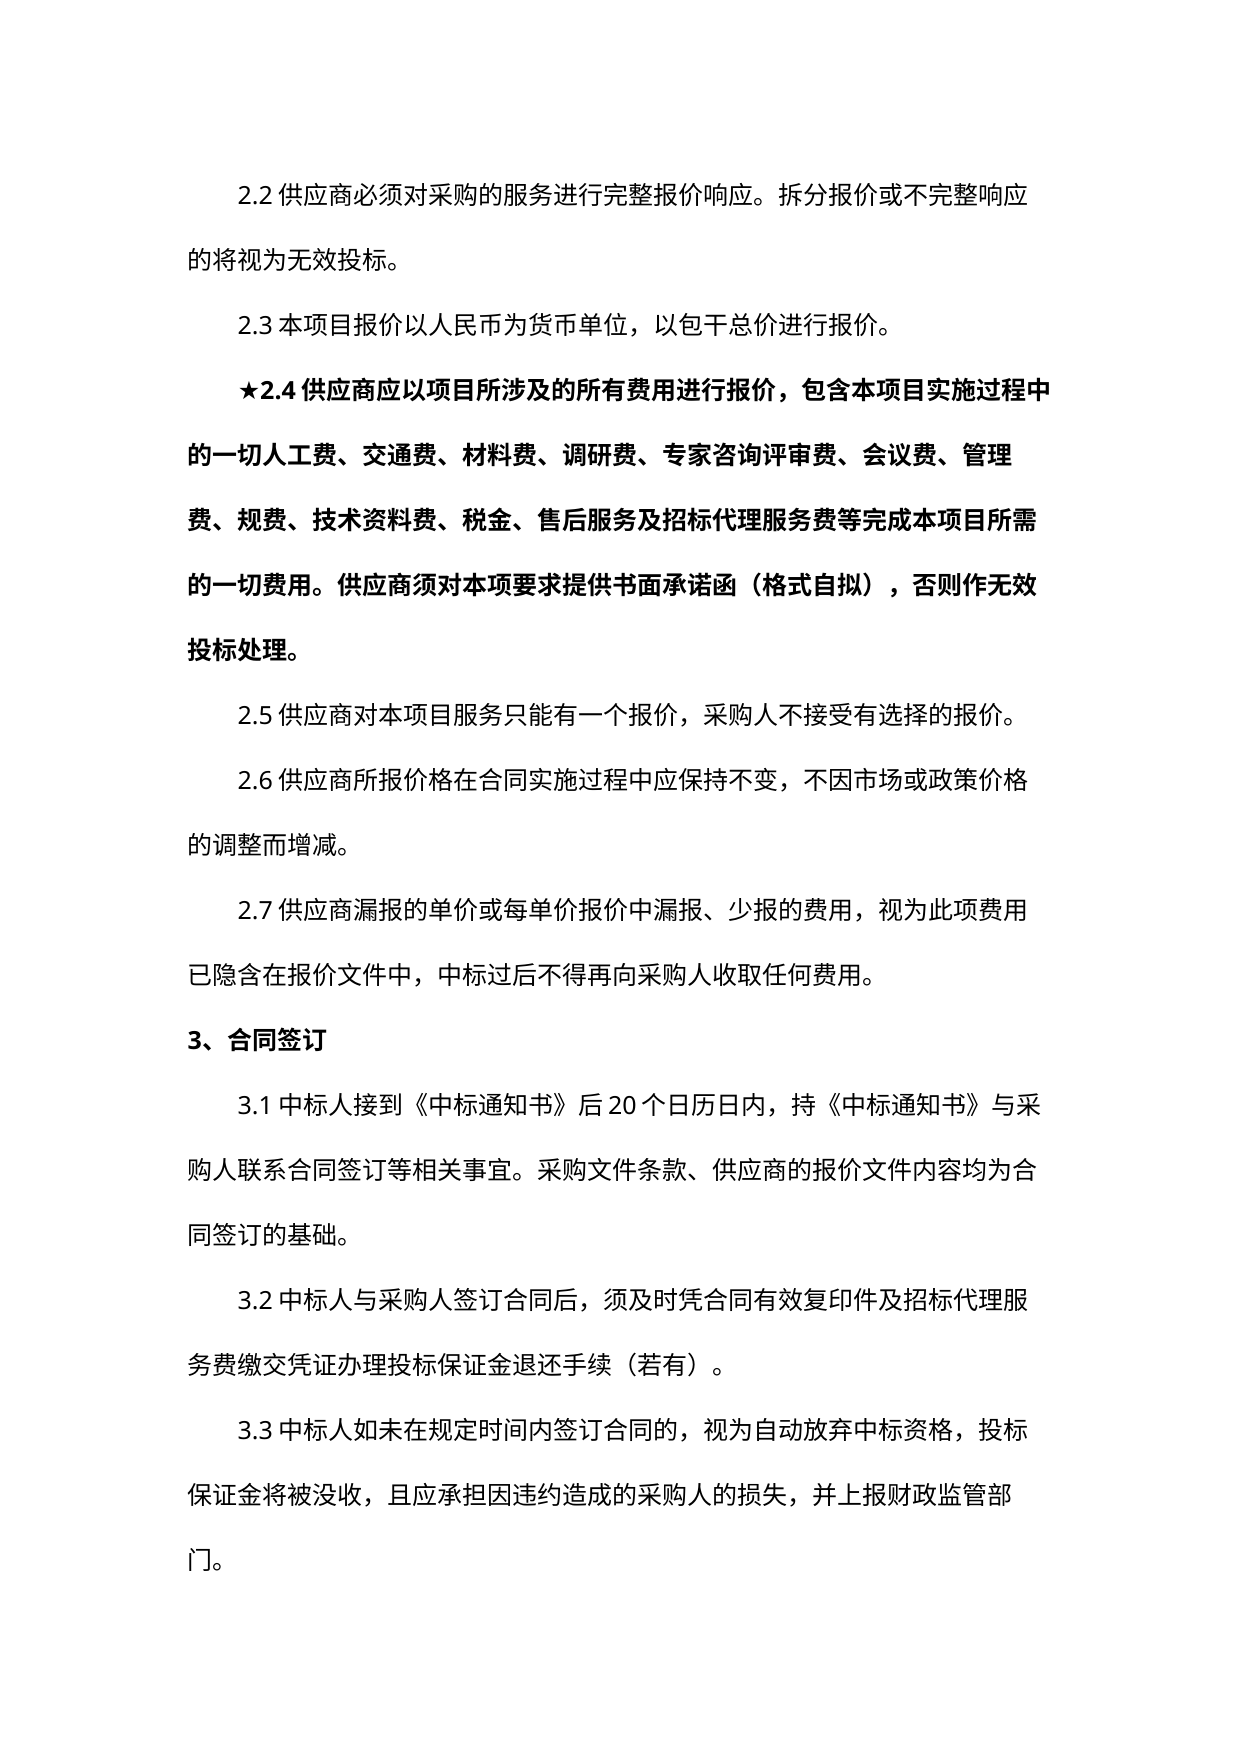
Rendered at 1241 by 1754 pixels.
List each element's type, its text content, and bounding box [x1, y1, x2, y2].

text ★2.4供应商应以项目所涉及的所有费用进行报价，包含本项目实施过程中的一切人工费、交通费、材料费、调研费、专家咨询评审费、会议费、管理费、规费、技术资料费、税金、售后服务及招标代理服务费等完成本项目所需的一切费用。供应商须对本项要求提供书面承诺函（格式自拟），否则作无效投标处理。 [187, 357, 1053, 682]
text 3、合同签订 [187, 1007, 1053, 1072]
text 3.2中标人与采购人签订合同后，须及时凭合同有效复印件及招标代理服务费缴交凭证办理投标保证金退还手续（若有）。 [187, 1267, 1053, 1397]
text 2.6供应商所报价格在合同实施过程中应保持不变，不因市场或政策价格的调整而增减。 [187, 747, 1053, 877]
text 3.3中标人如未在规定时间内签订合同的，视为自动放弃中标资格，投标保证金将被没收，且应承担因违约造成的采购人的损失，并上报财政监管部门。 [187, 1397, 1053, 1592]
text 3.1中标人接到《中标通知书》后20个日历日内，持《中标通知书》与采购人联系合同签订等相关事宜。采购文件条款、供应商的报价文件内容均为合同签订的基础。 [187, 1072, 1053, 1267]
text 2.2供应商必须对采购的服务进行完整报价响应。拆分报价或不完整响应的将视为无效投标。 [187, 162, 1053, 292]
text 2.5供应商对本项目服务只能有一个报价，采购人不接受有选择的报价。 [187, 682, 1053, 747]
text 2.3本项目报价以人民币为货币单位，以包干总价进行报价。 [187, 292, 1053, 357]
text 2.7供应商漏报的单价或每单价报价中漏报、少报的费用，视为此项费用已隐含在报价文件中，中标过后不得再向采购人收取任何费用。 [187, 877, 1053, 1007]
